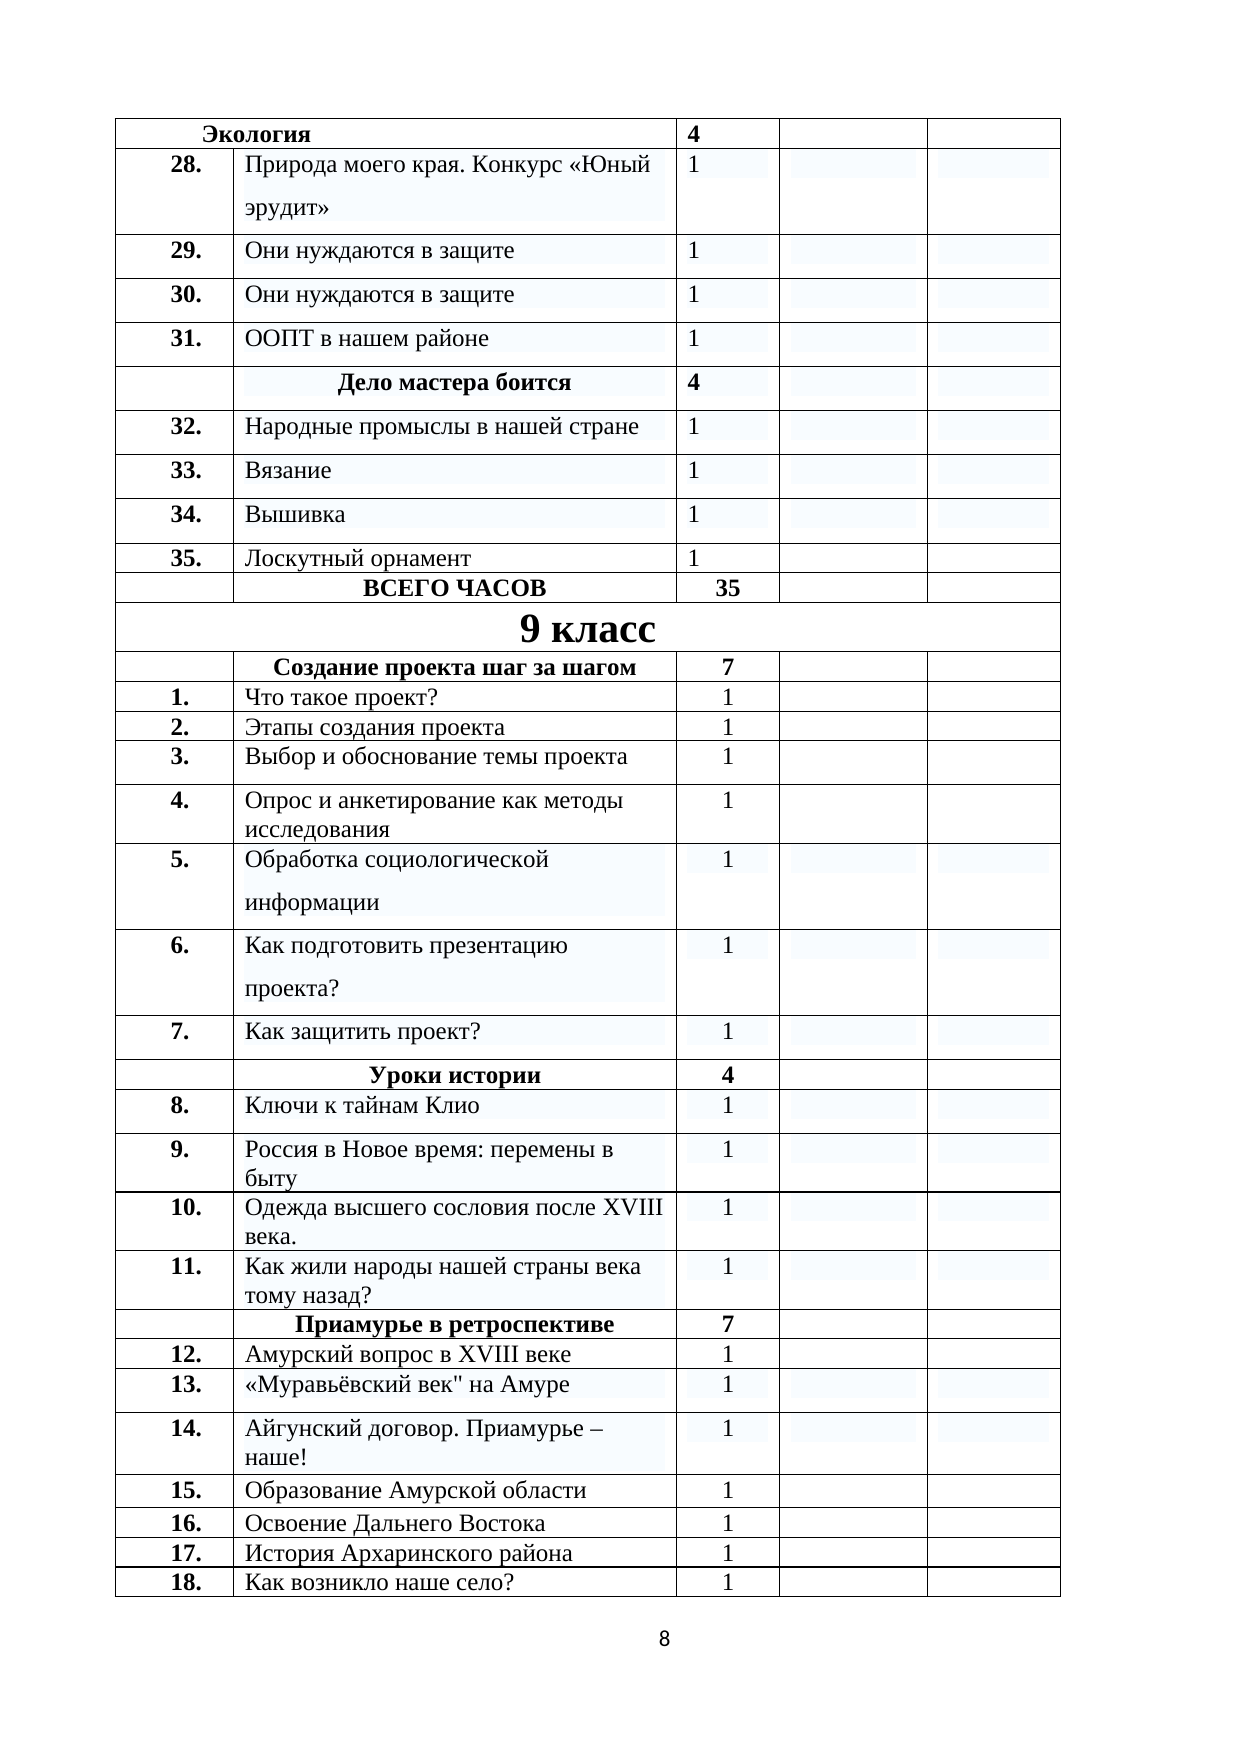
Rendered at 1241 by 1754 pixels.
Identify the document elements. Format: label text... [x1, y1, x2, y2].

table_cell [928, 1339, 1060, 1368]
table_cell [116, 1251, 233, 1308]
table_cell [116, 652, 233, 681]
table_cell [928, 1060, 1060, 1089]
table_cell 4 [677, 1060, 779, 1089]
table_cell [116, 930, 233, 1015]
table_cell Ключи к тайнам Клио [234, 1090, 676, 1133]
table_cell Освоение Дальнего Востока [234, 1508, 676, 1537]
table_cell 4 [677, 367, 779, 410]
table_cell [780, 1016, 927, 1059]
table_cell [780, 1193, 927, 1250]
table_cell 1 [677, 323, 779, 366]
table_cell [116, 544, 233, 572]
table_cell [780, 712, 927, 740]
table_cell 1 [677, 785, 779, 843]
table_cell 1 [677, 1193, 779, 1250]
table_cell [928, 1251, 1060, 1308]
table_cell Амурский вопрос в XVIII веке [234, 1339, 676, 1368]
table_cell [780, 930, 927, 1015]
table_cell [928, 573, 1060, 602]
table_cell 4 [677, 119, 779, 148]
table_cell [928, 1310, 1060, 1338]
table_cell «Муравьёвский век" на Амуре [234, 1369, 676, 1412]
table_cell [116, 712, 233, 740]
table_cell Приамурье в ретроспективе [234, 1310, 676, 1338]
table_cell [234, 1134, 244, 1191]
table_cell Дело мастера боится [234, 367, 676, 410]
table_cell 1 [677, 235, 779, 278]
table_cell [780, 1060, 927, 1089]
table_cell [780, 1568, 927, 1596]
table_cell [780, 652, 927, 681]
table_cell [116, 682, 233, 711]
table_cell [780, 411, 927, 454]
table_cell История Архаринского района [234, 1538, 676, 1566]
table_cell [116, 573, 233, 602]
table_cell 1 [677, 1090, 779, 1133]
table_cell 7 [677, 652, 779, 681]
table_cell [780, 1339, 927, 1368]
table_cell [928, 1090, 1060, 1133]
table_cell [928, 930, 1060, 1015]
table_cell [780, 455, 927, 498]
table_cell Опрос и анкетирование как методы исследования [234, 785, 676, 843]
table_cell 1 [677, 682, 779, 711]
table_cell [928, 544, 1060, 572]
table_cell [928, 682, 1060, 711]
table_cell [116, 1508, 233, 1537]
table_cell Вязание [234, 455, 676, 498]
table_cell [928, 119, 1060, 148]
table_cell [116, 1310, 233, 1338]
table_cell Они нуждаются в защите [234, 279, 676, 322]
table_cell [780, 682, 927, 711]
table_cell [116, 455, 233, 498]
table_cell [780, 1538, 927, 1566]
table_cell [780, 323, 927, 366]
table_cell Народные промыслы в нашей стране [234, 411, 676, 454]
table_cell [928, 367, 1060, 410]
table_cell 1 [677, 1475, 779, 1507]
table_cell [780, 741, 927, 784]
table_cell [116, 1339, 233, 1368]
table_cell Образование Амурской области [234, 1475, 676, 1507]
table_cell ООПТ в нашем районе [234, 323, 676, 366]
table_cell Уроки истории [234, 1060, 676, 1089]
table_cell [928, 785, 1060, 843]
table_cell 1 [677, 279, 779, 322]
table_cell 1 [677, 455, 779, 498]
table_cell [116, 844, 233, 929]
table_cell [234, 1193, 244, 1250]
table_cell Этапы создания проекта [234, 712, 676, 740]
table_cell [116, 1475, 233, 1507]
table_cell [928, 844, 1060, 929]
table_cell [116, 1090, 233, 1133]
table_cell [116, 1060, 233, 1089]
table_cell 1 [677, 1508, 779, 1537]
table_cell [928, 1413, 1060, 1474]
table_cell [928, 279, 1060, 322]
table_cell Создание проекта шаг за шагом [234, 652, 676, 681]
table_cell 1 [677, 411, 779, 454]
table_cell [116, 785, 233, 843]
table_cell Природа моего края. Конкурс «Юный эрудит» [234, 149, 676, 234]
table_cell [928, 1369, 1060, 1412]
table_cell 35 [677, 573, 779, 602]
table_cell 1 [677, 1538, 779, 1566]
table_cell Вышивка [234, 499, 676, 542]
table_cell 1 [677, 544, 779, 572]
table_cell 1 [677, 712, 779, 740]
table_cell 1 [677, 1339, 779, 1368]
table_cell [116, 499, 233, 542]
table_cell Как защитить проект? [234, 1016, 676, 1059]
table_cell [928, 712, 1060, 740]
table_cell 1 [677, 844, 779, 929]
table_cell [780, 844, 927, 929]
table_cell [928, 741, 1060, 784]
table_cell [780, 149, 927, 234]
table_cell [116, 323, 233, 366]
table_cell [780, 1310, 927, 1338]
table_cell [928, 499, 1060, 542]
table_cell [116, 367, 233, 410]
table_cell [116, 1538, 233, 1566]
table_cell [116, 149, 233, 234]
table_cell Выбор и обоснование темы проекта [234, 741, 676, 784]
table_cell [928, 1475, 1060, 1507]
table_cell 1 [677, 1251, 779, 1308]
table_cell [780, 1251, 927, 1308]
table_cell [116, 741, 233, 784]
table_cell 1 [677, 930, 779, 1015]
table_cell [928, 1134, 1060, 1191]
table_cell [928, 149, 1060, 234]
table_cell [780, 1508, 927, 1537]
table_cell Как подготовить презентацию проекта? [234, 930, 676, 1015]
table_cell ВСЕГО ЧАСОВ [234, 573, 676, 602]
table_cell [780, 235, 927, 278]
table_cell 9 класс [116, 603, 1060, 651]
table_cell Обработка социологической информации [234, 844, 676, 929]
table_cell [116, 1413, 233, 1474]
table_cell [116, 1016, 233, 1059]
table_cell [928, 1508, 1060, 1537]
table_cell 1 [677, 741, 779, 784]
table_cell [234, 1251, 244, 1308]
table_cell [116, 1134, 233, 1191]
table_cell [116, 1193, 233, 1250]
table_cell 1 [677, 149, 779, 234]
table_cell Они нуждаются в защите [234, 235, 676, 278]
table_cell Экология [116, 119, 676, 148]
table_cell 1 [677, 1413, 779, 1474]
table_cell Айгунский договор. Приамурье – наше! [234, 1413, 676, 1474]
table_cell [780, 279, 927, 322]
table_cell [780, 367, 927, 410]
table_cell [780, 1134, 927, 1191]
table_cell [928, 652, 1060, 681]
table_cell [780, 544, 927, 572]
table_cell Лоскутный орнамент [234, 544, 676, 572]
table_cell 1 [677, 499, 779, 542]
table_cell Что такое проект? [234, 682, 676, 711]
table_cell [928, 411, 1060, 454]
table_cell [928, 235, 1060, 278]
table_cell [780, 1090, 927, 1133]
table_cell [928, 323, 1060, 366]
table_cell [116, 1369, 233, 1412]
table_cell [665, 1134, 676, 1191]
table_cell [780, 785, 927, 843]
table_cell 1 [677, 1134, 779, 1191]
table_cell 1 [677, 1016, 779, 1059]
table_cell [780, 1413, 927, 1474]
table_cell [116, 411, 233, 454]
table_cell [780, 1475, 927, 1507]
table_cell [116, 235, 233, 278]
table_cell 7 [677, 1310, 779, 1338]
table_cell [928, 455, 1060, 498]
table_cell [780, 119, 927, 148]
table_cell [928, 1016, 1060, 1059]
table_cell [780, 1369, 927, 1412]
table_cell [780, 573, 927, 602]
table_cell [780, 499, 927, 542]
table_cell [116, 279, 233, 322]
table_cell [928, 1568, 1060, 1596]
table_cell [928, 1193, 1060, 1250]
table_cell [116, 1568, 233, 1596]
table_cell Как возникло наше село? [234, 1568, 676, 1596]
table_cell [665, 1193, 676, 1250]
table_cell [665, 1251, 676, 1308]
table_cell 1 [677, 1369, 779, 1412]
table_cell 1 [677, 1568, 779, 1596]
table_cell [928, 1538, 1060, 1566]
